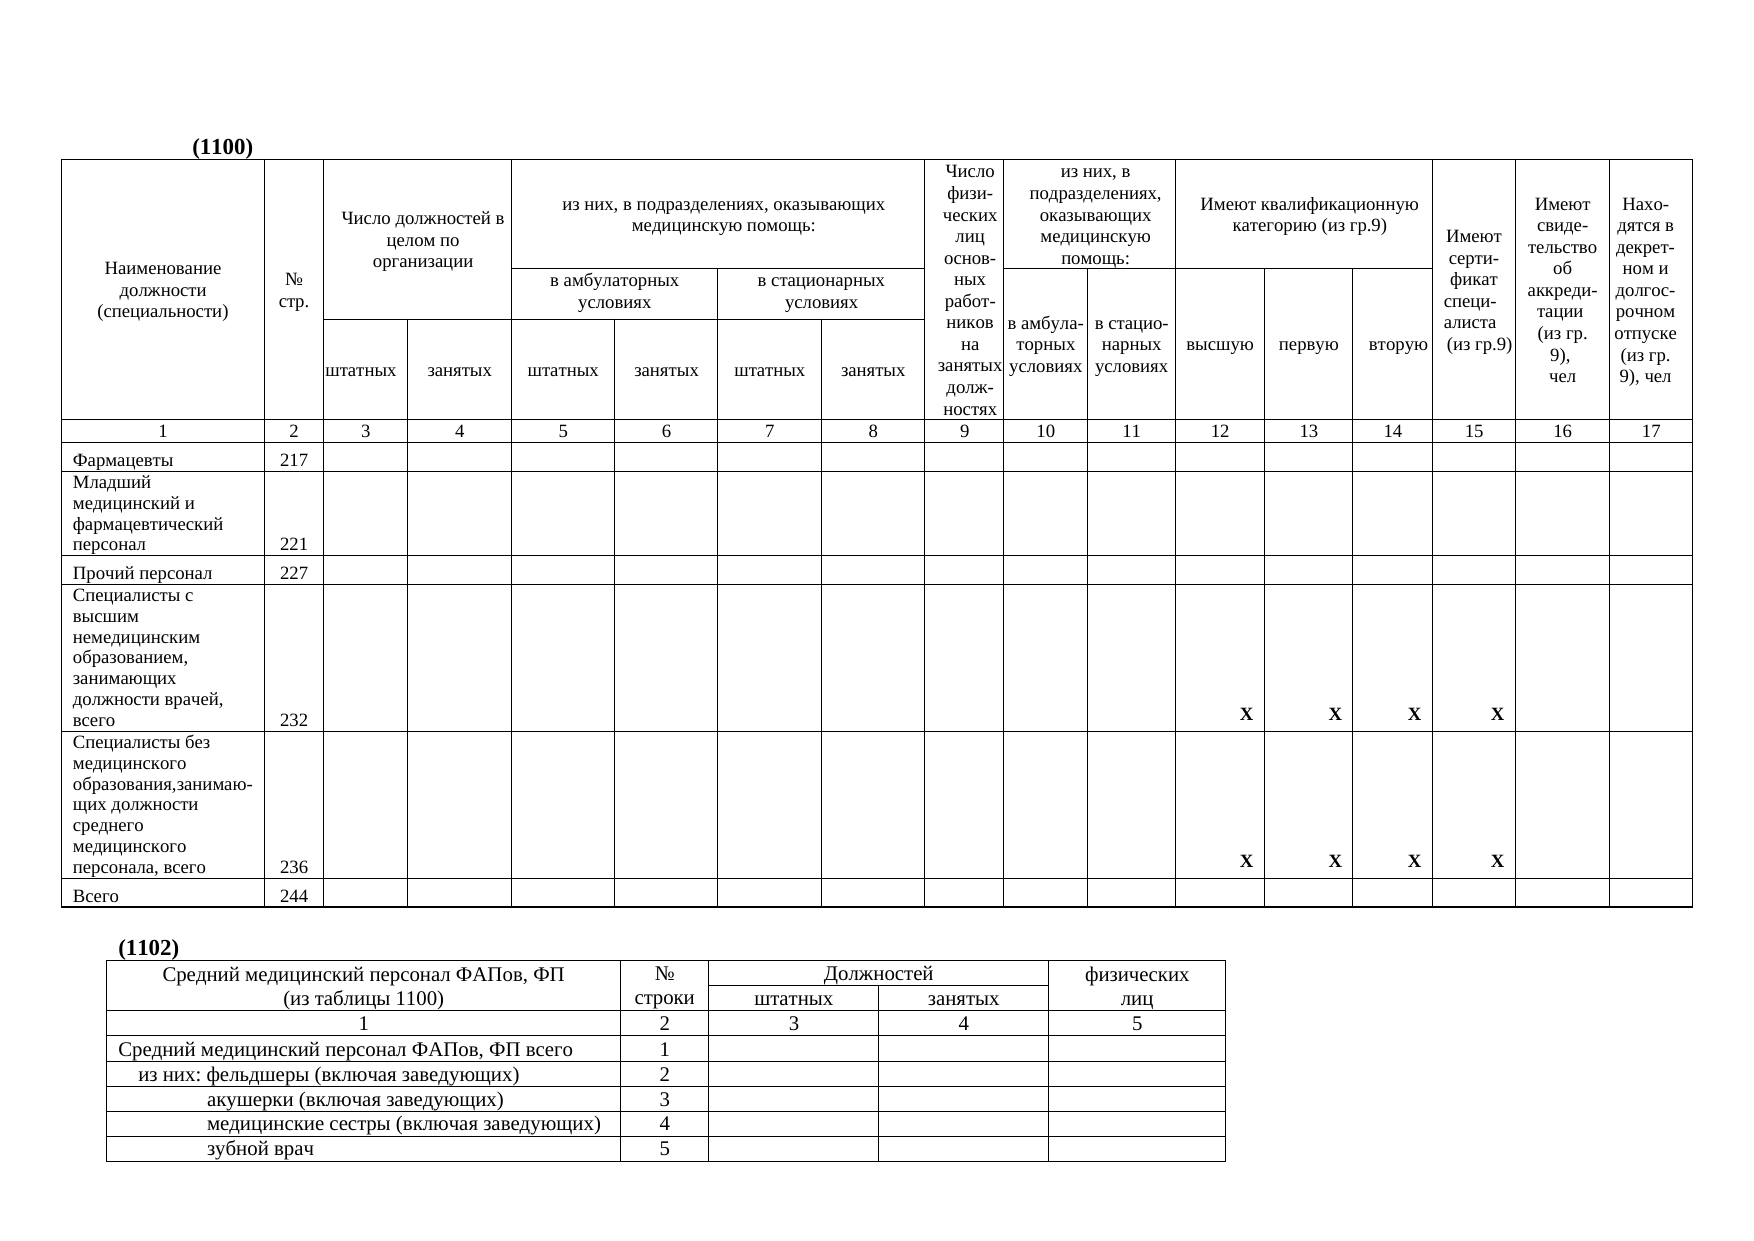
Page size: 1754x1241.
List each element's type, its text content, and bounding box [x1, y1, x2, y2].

table_cell [718, 443, 821, 471]
table_cell [925, 556, 1003, 584]
table_cell 2 [621, 1011, 708, 1035]
table_cell [408, 732, 511, 877]
table_header Число физи-ческих лиц основ-ных работ-ников на занятых долж-ностях [925, 160, 1003, 419]
table_cell [1516, 472, 1609, 555]
table_cell 17 [1610, 420, 1692, 442]
table_cell [615, 556, 717, 584]
table_cell 8 [822, 420, 924, 442]
table_cell X [1265, 732, 1352, 877]
table_header Число должностей в целом по организации [324, 160, 511, 318]
table_cell [1004, 879, 1087, 906]
table_cell [709, 1112, 878, 1136]
table_cell [1433, 879, 1515, 906]
table_cell 2 [265, 420, 323, 442]
table_cell [1004, 443, 1087, 471]
table_cell [408, 879, 511, 906]
table_cell в стационарных условиях [718, 269, 924, 318]
table_cell [925, 585, 1003, 731]
table_cell [1049, 1087, 1225, 1111]
table_cell занятых [408, 320, 511, 419]
table_cell [1610, 879, 1692, 906]
table_cell [324, 472, 407, 555]
table_cell [324, 879, 407, 906]
table_cell в амбулаторных условиях [512, 269, 717, 318]
table_cell X [1353, 585, 1432, 731]
table_cell [512, 556, 614, 584]
table_cell Средний медицинский персонал ФАПов, ФП всего [107, 1036, 620, 1061]
table_cell 4 [621, 1112, 708, 1136]
table_cell [512, 472, 614, 555]
table_header Имеют свиде-тельство об аккреди-тации (из гр. 9), чел [1516, 160, 1609, 419]
table_cell 5 [621, 1137, 708, 1161]
table_cell 11 [1088, 420, 1175, 442]
table_cell [822, 472, 924, 555]
table_cell [1265, 472, 1352, 555]
table_cell 15 [1433, 420, 1515, 442]
table_header физических лиц [1049, 961, 1225, 1010]
table_cell [822, 585, 924, 731]
table_cell [1176, 879, 1264, 906]
table_cell [615, 443, 717, 471]
table_cell [925, 732, 1003, 877]
table_cell [1004, 556, 1087, 584]
table_cell в стацио-нарных условиях [1088, 269, 1175, 419]
table_cell Прочий персонал [62, 556, 264, 584]
table_cell 4 [879, 1011, 1048, 1035]
table_cell [1610, 732, 1692, 877]
table_cell [718, 556, 821, 584]
table_cell [709, 1062, 878, 1086]
table_header Наименование должности (специальности) [62, 160, 264, 419]
table_cell [324, 585, 407, 731]
table_cell [1610, 443, 1692, 471]
table_cell [1088, 443, 1175, 471]
table_cell [1516, 879, 1609, 906]
table_cell [1088, 585, 1175, 731]
table_cell 5 [1049, 1011, 1225, 1035]
table_cell [408, 472, 511, 555]
table_cell 10 [1004, 420, 1087, 442]
table_cell [879, 1137, 1048, 1161]
table_cell [1088, 879, 1175, 906]
table_cell первую [1265, 269, 1352, 419]
table_header Имеют квалификационную категорию (из гр.9) [1176, 160, 1432, 268]
table_cell [1353, 472, 1432, 555]
table_cell [1088, 556, 1175, 584]
table_cell [1088, 732, 1175, 877]
table_header № стр. [265, 160, 323, 419]
table_cell медицинские сестры (включая заведующих) [107, 1112, 620, 1136]
table_cell [615, 732, 717, 877]
table_cell [512, 879, 614, 906]
table_cell [1265, 556, 1352, 584]
table_cell [1049, 1036, 1225, 1061]
table_cell [324, 732, 407, 877]
table_cell [408, 443, 511, 471]
table_cell [709, 1087, 878, 1111]
table_cell [1265, 879, 1352, 906]
table_cell [1049, 1062, 1225, 1086]
table_cell [822, 879, 924, 906]
table_cell [1516, 585, 1609, 731]
table_cell Специалисты без медицинского образования,занимаю-щих должности среднего медицинского персонала, всего [62, 732, 264, 877]
table_cell 7 [718, 420, 821, 442]
table_cell [925, 879, 1003, 906]
table_cell штатных [709, 986, 878, 1010]
table_cell X [1353, 732, 1432, 877]
table_cell [822, 556, 924, 584]
table_cell [709, 1036, 878, 1061]
table_cell вторую [1353, 269, 1432, 419]
table_cell 14 [1353, 420, 1432, 442]
table_cell [822, 443, 924, 471]
table_cell [709, 1137, 878, 1161]
table_cell [718, 472, 821, 555]
table_cell [512, 443, 614, 471]
table_cell [1433, 556, 1515, 584]
table_cell акушерки (включая заведующих) [107, 1087, 620, 1111]
table_cell [1516, 556, 1609, 584]
table_cell Специалисты с высшим немедицинским образованием, занимающих должности врачей, всего [62, 585, 264, 731]
table_cell X [1433, 732, 1515, 877]
table_cell [1004, 732, 1087, 877]
table_cell [1049, 1112, 1225, 1136]
table_cell X [1176, 585, 1264, 731]
table_cell 4 [408, 420, 511, 442]
table_cell [1353, 556, 1432, 584]
table_cell высшую [1176, 269, 1264, 419]
table_cell [512, 732, 614, 877]
table_cell [1433, 443, 1515, 471]
table_cell 2 [621, 1062, 708, 1086]
table_cell [925, 472, 1003, 555]
table_cell в амбула-торных условиях [1004, 269, 1087, 419]
table_cell [512, 585, 614, 731]
table_cell [1176, 443, 1264, 471]
table_cell [879, 1062, 1048, 1086]
table_cell [1088, 472, 1175, 555]
table_cell [1610, 556, 1692, 584]
table_cell [615, 585, 717, 731]
table_cell Всего [62, 879, 264, 906]
table_cell [718, 732, 821, 877]
table_cell [822, 732, 924, 877]
table_cell [1004, 585, 1087, 731]
table_cell [615, 472, 717, 555]
table_cell X [1433, 585, 1515, 731]
table_cell [718, 585, 821, 731]
table_cell [1610, 472, 1692, 555]
table_cell 3 [709, 1011, 878, 1035]
table_cell 12 [1176, 420, 1264, 442]
table_header из них, в подразделениях, оказывающих медицинскую помощь: [512, 160, 924, 268]
table_cell штатных [718, 320, 821, 419]
table_cell [1049, 1137, 1225, 1161]
table_cell зубной врач [107, 1137, 620, 1161]
table_cell [879, 1087, 1048, 1111]
table_cell [718, 879, 821, 906]
table_cell [1176, 556, 1264, 584]
table_cell X [1176, 732, 1264, 877]
table_cell занятых [822, 320, 924, 419]
table_cell занятых [879, 986, 1048, 1010]
table_cell 1 [107, 1011, 620, 1035]
table_header Нахо-дятся в декрет-ном и долгос-рочном отпуске (из гр. 9), чел [1610, 160, 1692, 419]
table_cell занятых [615, 320, 717, 419]
table_cell [408, 585, 511, 731]
table_cell Младший медицинский и фармацевтический персонал [62, 472, 264, 555]
table_cell 3 [621, 1087, 708, 1111]
table_header № строки [621, 961, 708, 1010]
table_cell 16 [1516, 420, 1609, 442]
table_header Средний медицинский персонал ФАПов, ФП (из таблицы 1100) [107, 961, 620, 1010]
table_header Имеют серти-фикат специ- алиста (из гр.9) [1433, 160, 1515, 419]
table_cell [1516, 443, 1609, 471]
table_cell [1265, 443, 1352, 471]
table_cell [615, 879, 717, 906]
table_cell штатных [324, 320, 407, 419]
table_cell [1004, 472, 1087, 555]
table_cell [925, 443, 1003, 471]
table_cell [1353, 443, 1432, 471]
table_cell 6 [615, 420, 717, 442]
table_cell [324, 556, 407, 584]
text (1100) [192, 133, 1636, 159]
table_cell [1516, 732, 1609, 877]
table_cell 5 [512, 420, 614, 442]
table_cell штатных [512, 320, 614, 419]
table_cell 9 [925, 420, 1003, 442]
table_cell X [1265, 585, 1352, 731]
table_cell 1 [621, 1036, 708, 1061]
table_cell 3 [324, 420, 407, 442]
table_cell 227 [265, 556, 323, 584]
table_cell 13 [1265, 420, 1352, 442]
table_cell [1610, 585, 1692, 731]
table_cell из них: фельдшеры (включая заведующих) [107, 1062, 620, 1086]
table_cell 217 [265, 443, 323, 471]
table_cell 236 [265, 732, 323, 877]
table_header из них, в подразделениях, оказывающих медицинскую помощь: [1004, 160, 1175, 268]
table_header Должностей [709, 961, 1048, 985]
table_cell [1433, 472, 1515, 555]
table_cell 221 [265, 472, 323, 555]
table_cell 1 [62, 420, 264, 442]
table_cell Фармацевты [62, 443, 264, 471]
table_cell [1353, 879, 1432, 906]
table_cell [408, 556, 511, 584]
table_cell 232 [265, 585, 323, 731]
table_cell 244 [265, 879, 323, 906]
table_cell [879, 1036, 1048, 1061]
table_cell [879, 1112, 1048, 1136]
table_cell [324, 443, 407, 471]
table_cell [1176, 472, 1264, 555]
text (1102) [118, 934, 1636, 960]
